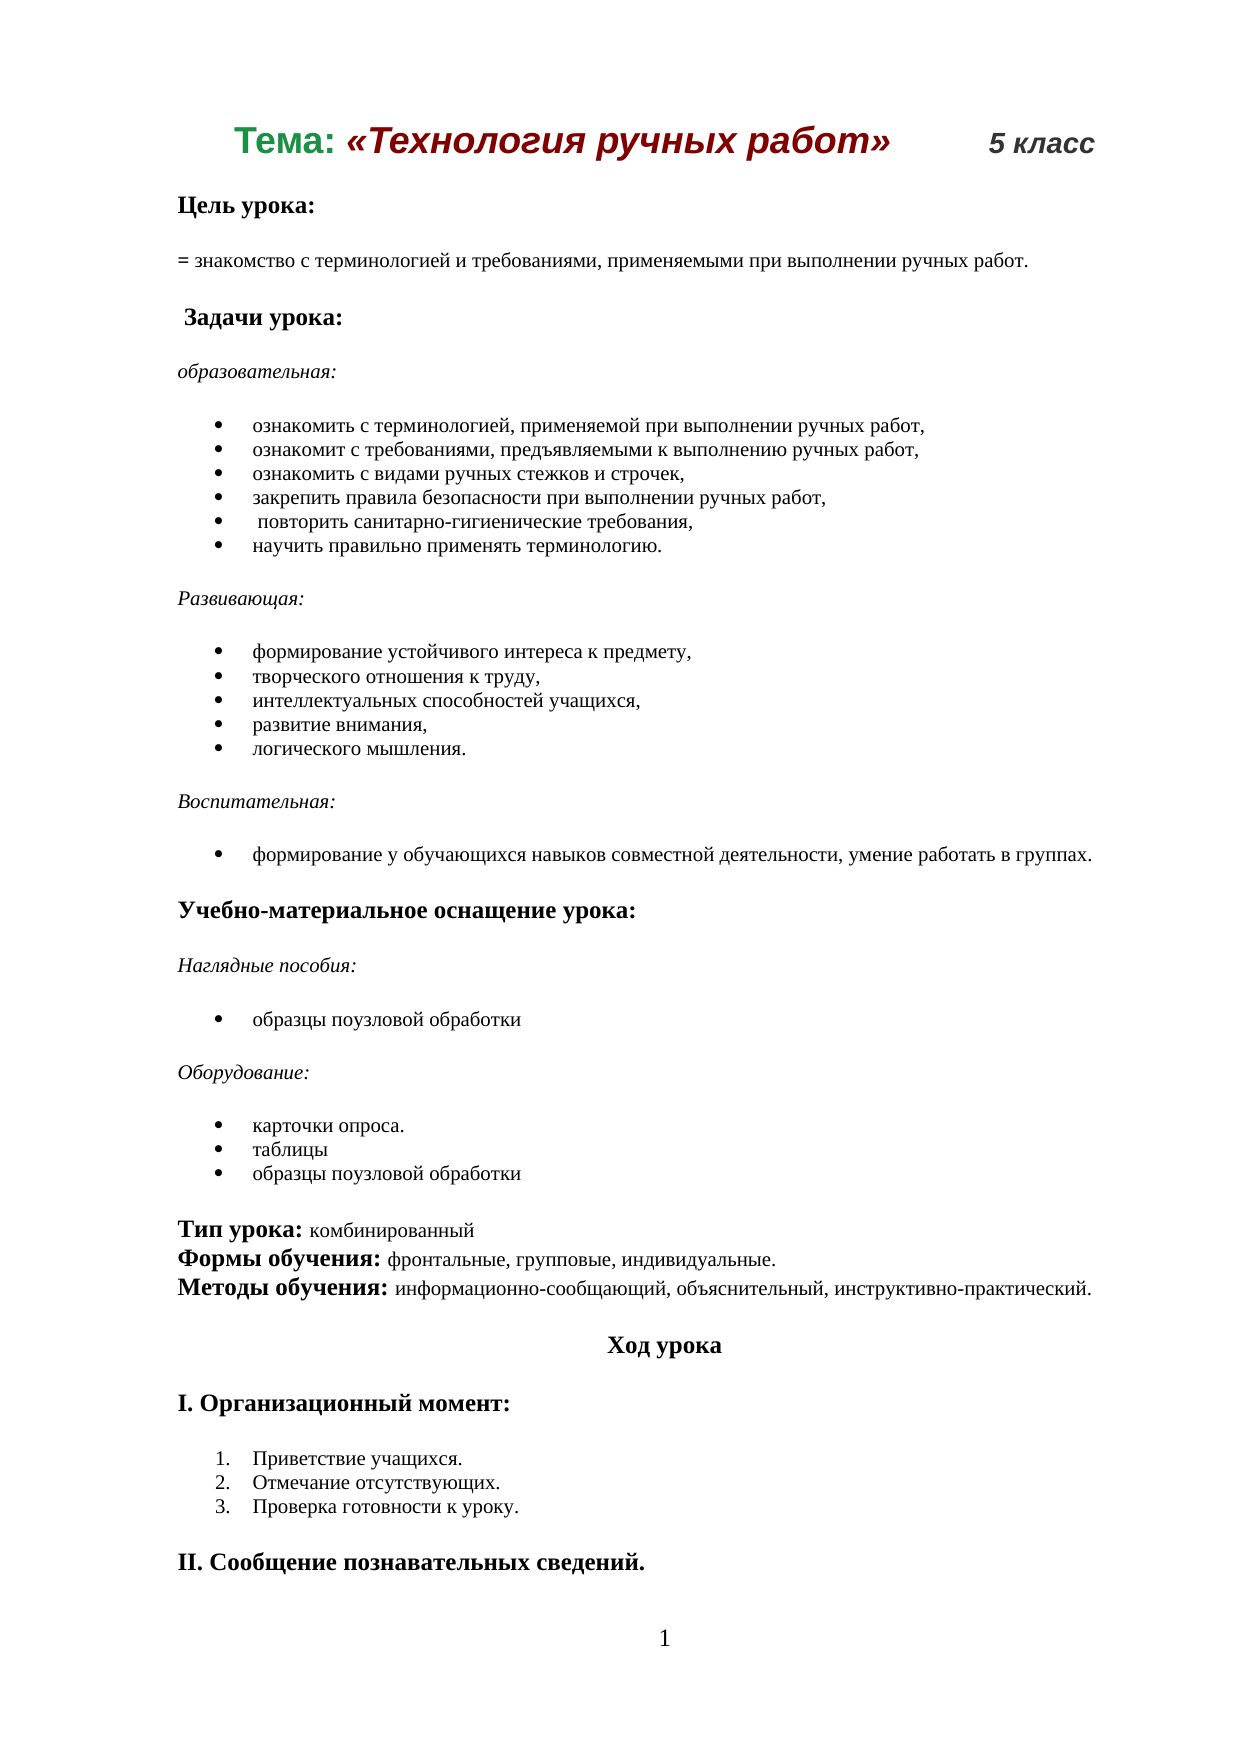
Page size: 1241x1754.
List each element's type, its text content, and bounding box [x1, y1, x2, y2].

text Воспитательная: [177, 789, 1152, 813]
list формирование у обучающихся навыков совместной деятельности, умение работать в группах. [215, 842, 1152, 866]
list повторить санитарно-гигиенические требования, [215, 509, 1152, 533]
text Ход урока [177, 1330, 1152, 1358]
text Цель урока: [177, 190, 1152, 219]
list интеллектуальных способностей учащихся, [215, 688, 1152, 712]
text Методы обучения: информационно-сообщающий, объяснительный, инструктивно-практический. [177, 1272, 1152, 1301]
text образовательная: [177, 359, 1152, 383]
text = знакомство с терминологией и требованиями, применяемыми при выполнении ручных работ. [177, 248, 1152, 272]
list Приветствие учащихся. [215, 1446, 1152, 1470]
list образцы поузловой обработки [215, 1007, 1152, 1031]
list ознакомить с видами ручных стежков и строчек, [215, 461, 1152, 485]
text II. Сообщение познавательных сведений. [177, 1547, 1152, 1576]
list таблицы [215, 1137, 1152, 1161]
text Тип урока: комбинированный [177, 1214, 1152, 1243]
list Отмечание отсутствующих. [215, 1470, 1152, 1494]
list карточки опроса. [215, 1113, 1152, 1137]
text Учебно-материальное оснащение урока: [177, 895, 1152, 924]
list Проверка готовности к уроку. [215, 1494, 1152, 1518]
list логического мышления. [215, 736, 1152, 760]
list образцы поузловой обработки [215, 1161, 1152, 1185]
list творческого отношения к труду, [215, 663, 1152, 688]
text I. Организационный момент: [177, 1388, 1152, 1416]
text Задачи урока: [177, 302, 1152, 330]
list формирование устойчивого интереса к предмету, [215, 639, 1152, 663]
list закрепить правила безопасности при выполнении ручных работ, [215, 485, 1152, 509]
text Оборудование: [177, 1060, 1152, 1084]
text Развивающая: [177, 586, 1152, 610]
list ознакомить с терминологией, применяемой при выполнении ручных работ, [215, 413, 1152, 437]
list ознакомит с требованиями, предъявляемыми к выполнению ручных работ, [215, 437, 1152, 461]
list развитие внимания, [215, 712, 1152, 736]
text Наглядные пособия: [177, 953, 1152, 977]
text Формы обучения: фронтальные, групповые, индивидуальные. [177, 1243, 1152, 1272]
subtitle Тема: «Технология ручных работ» 5 класс [177, 118, 1152, 161]
list научить правильно применять терминологию. [215, 533, 1152, 557]
